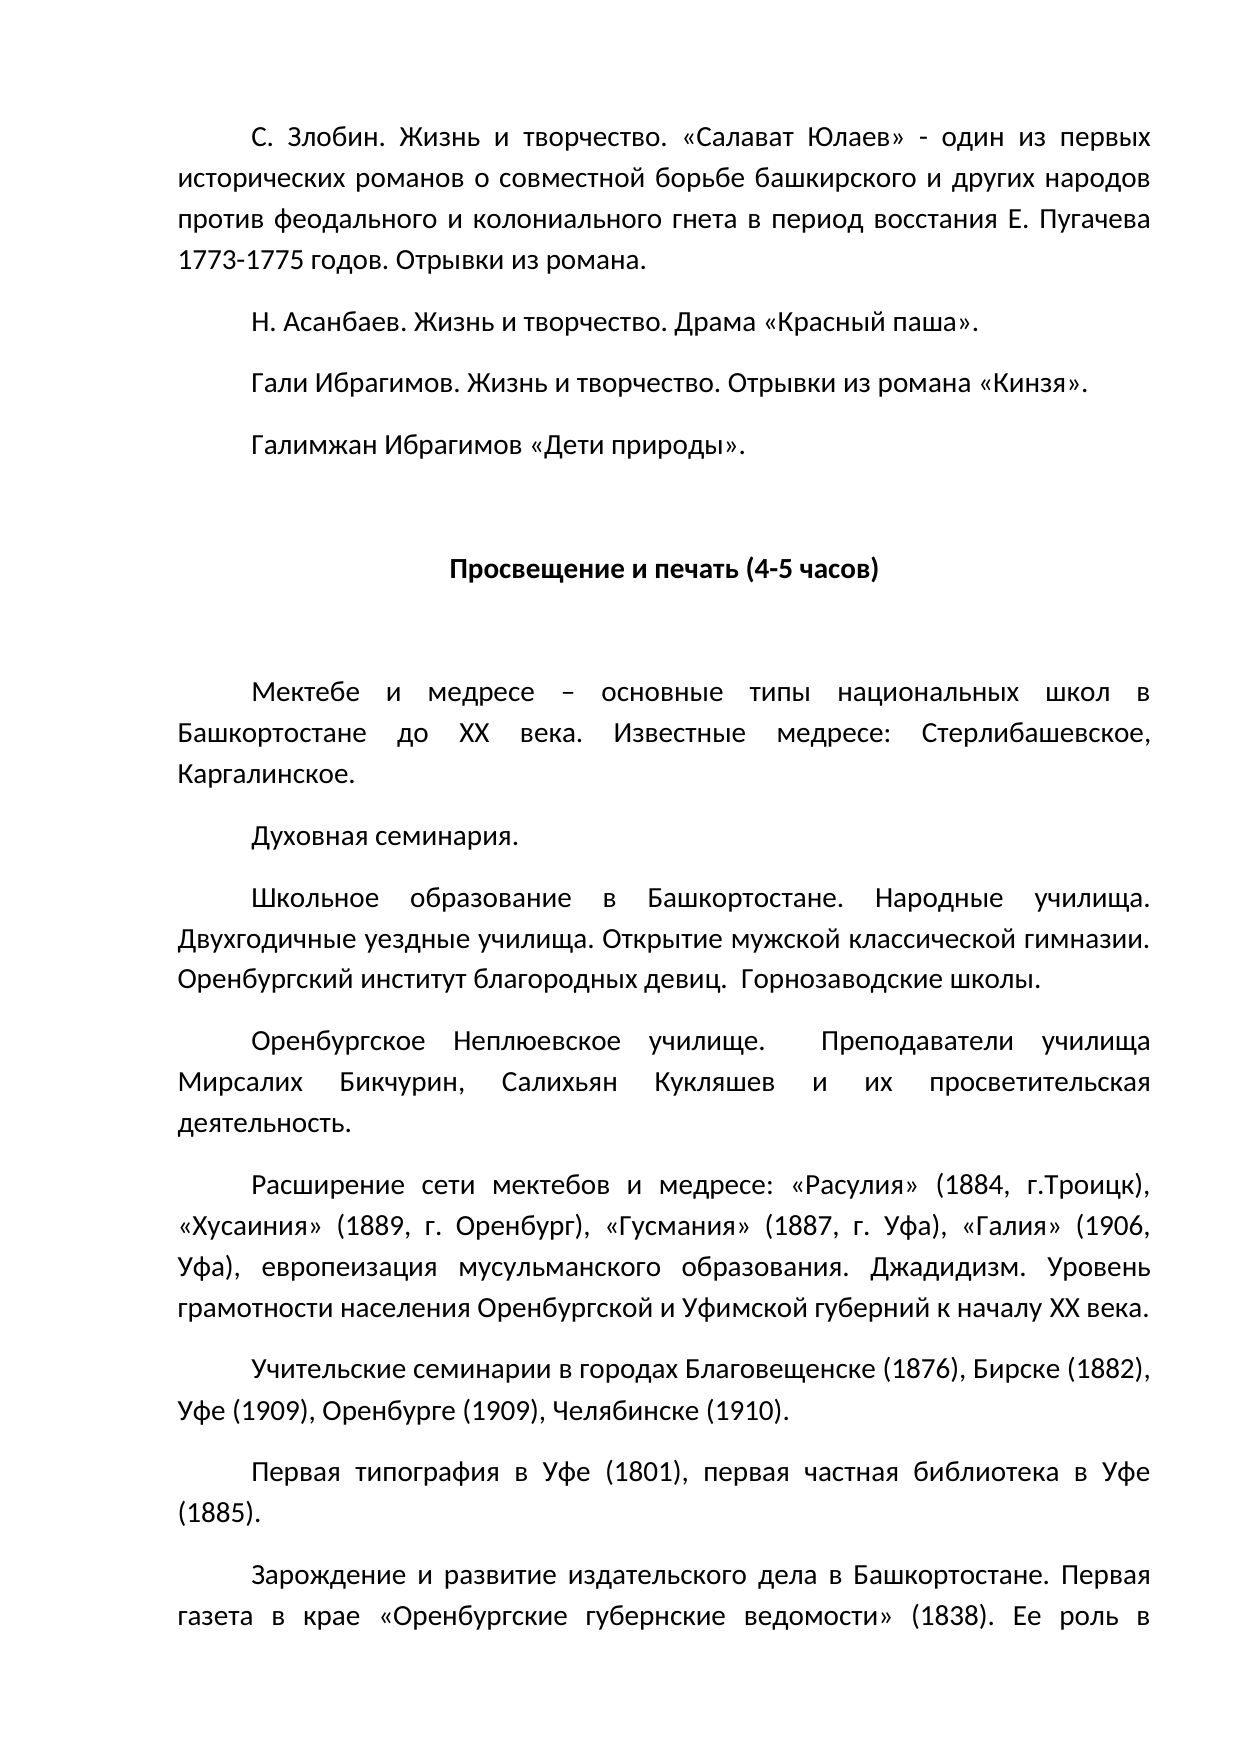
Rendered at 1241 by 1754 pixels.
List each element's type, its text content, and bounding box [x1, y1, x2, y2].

text Первая типография в Уфе (1801), первая частная библиотека в Уфе (1885). [177, 1453, 1152, 1530]
text Мектебе и медресе – основные типы национальных школ в Башкортостане до XX века. Известные медресе: Стерлибашевское, Каргалинское. [177, 673, 1152, 791]
text Духовная семинария. [177, 817, 1152, 853]
text Гали Ибрагимов. Жизнь и творчество. Отрывки из романа «Кинзя». [177, 364, 1152, 400]
text Просвещение и печать (4-5 часов) [177, 550, 1152, 585]
text Н. Асанбаев. Жизнь и творчество. Драма «Красный паша». [177, 303, 1152, 338]
text Расширение сети мектебов и медресе: «Расулия» (.Троицк), «Хусаиния» (. Оренбург), «Гусмания» (. Уфа), «Галия» (1906, Уфа), европеизация мусульманского образования. Джадидизм. Уровень грамотности населения Оренбургской и Уфимской губерний к началу XX века. [177, 1166, 1152, 1324]
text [177, 1556, 1152, 1633]
text С. Злобин. Жизнь и творчество. «Салават Юлаев» - один из первых исторических романов о совместной борьбе башкирского и других народов против феодального и колониального гнета в период восстания Е. Пугачева 1773-1775 годов. Отрывки из романа. [177, 118, 1152, 277]
text Школьное образование в Башкортостане. Народные училища. Двухгодичные уездные училища. Открытие мужской классической гимназии. Оренбургский институт благородных девиц. Горнозаводские школы. [177, 879, 1152, 996]
text Галимжан Ибрагимов «Дети природы». [177, 426, 1152, 462]
text Оренбургское Неплюевское училище. Преподаватели училища Мирсалих Бикчурин, Салихьян Кукляшев и их просветительская деятельность. [177, 1022, 1152, 1140]
text Учительские семинарии в городах Благовещенске (1876), Бирске (1882), Уфе (1909), Оренбурге (1909), Челябинске (1910). [177, 1351, 1152, 1427]
